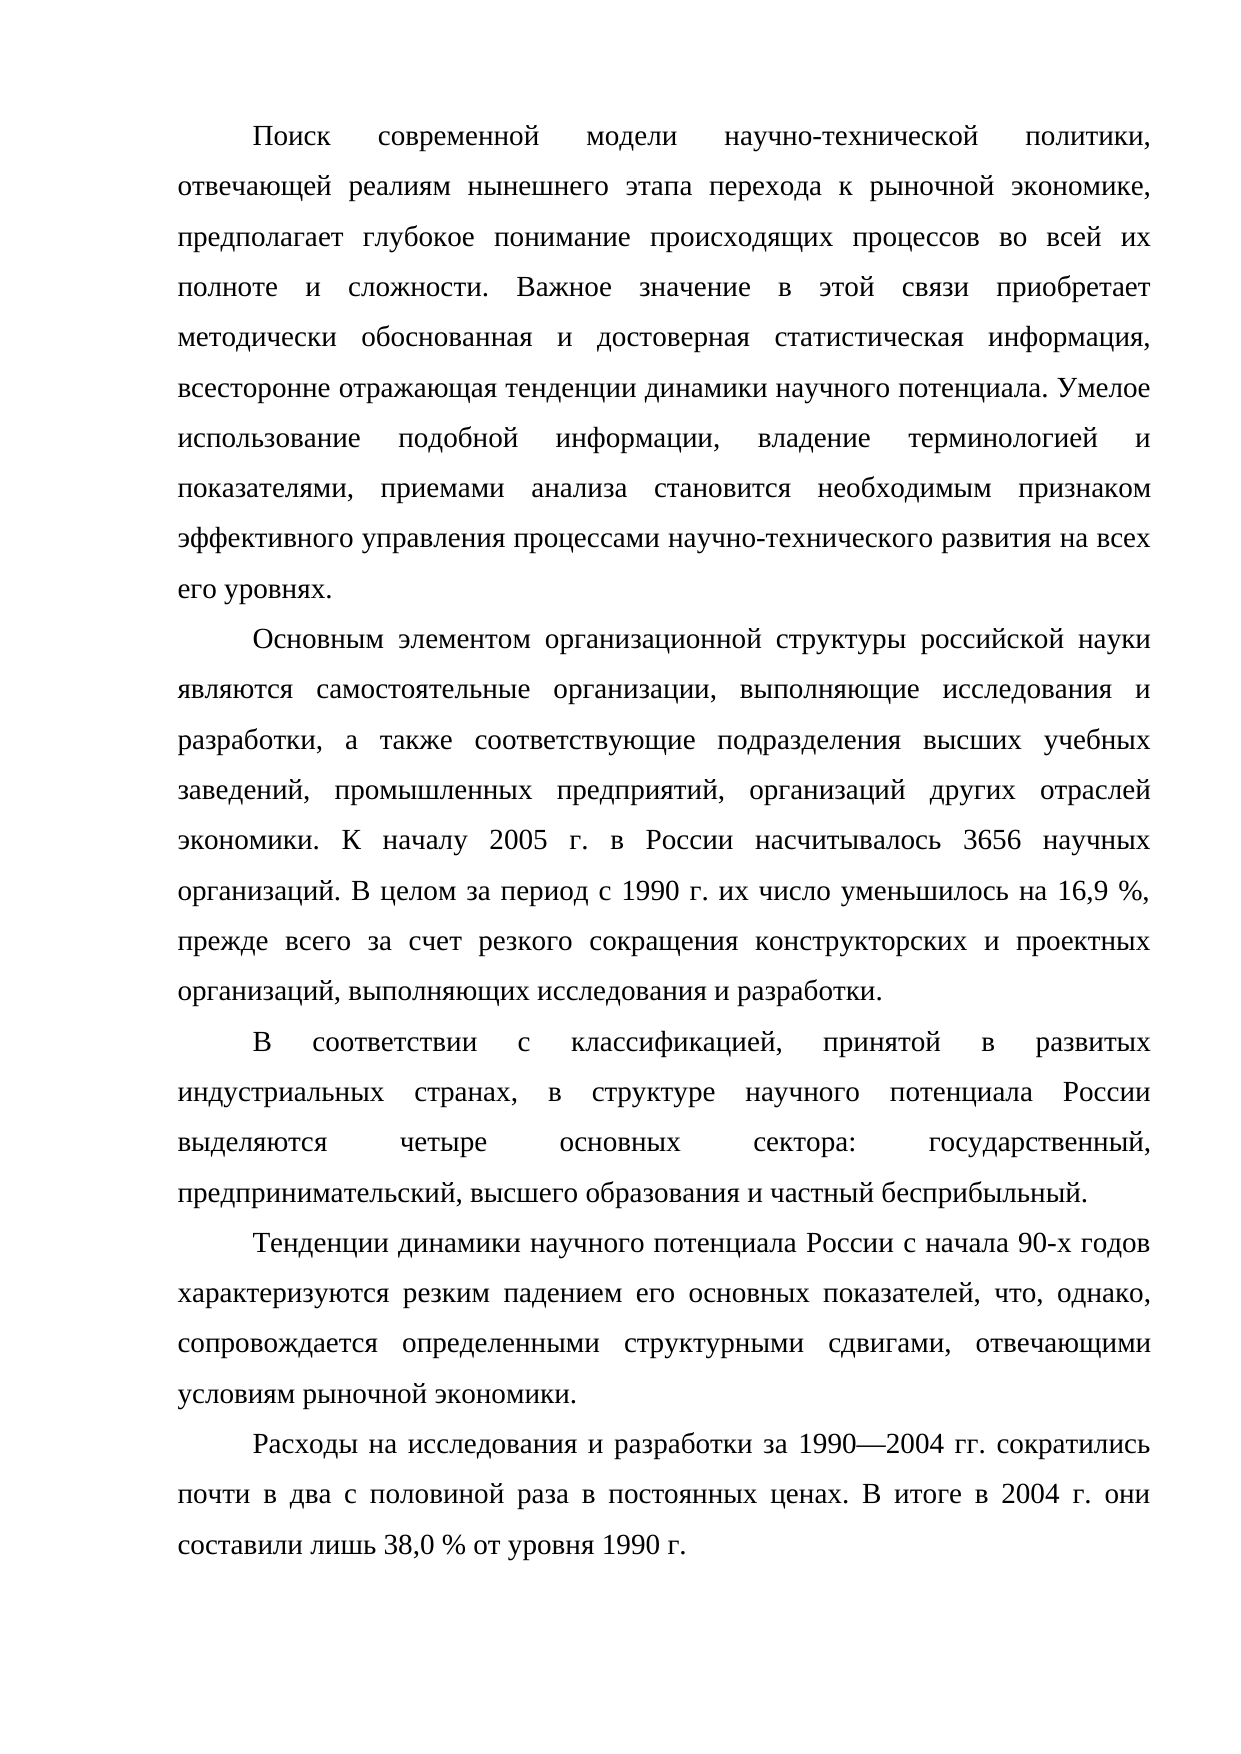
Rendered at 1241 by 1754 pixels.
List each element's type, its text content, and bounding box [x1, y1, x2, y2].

text Тенденции динамики научного потенциала России с начала 90-х годов характеризуются резким падением его основных показателей, что, однако, сопровождается определенными структурными сдвигами, отвечающими условиям рыночной экономики. [177, 1225, 1152, 1409]
text Основным элементом организационной структуры российской науки являются самостоятельные организации, выполняющие исследования и разработки, а также соответствующие подразделения высших учебных заведений, промышленных предприятий, организаций других отраслей экономики. К началу 2005 г. в России насчитывалось 3656 научных организаций. В целом за период с 1990 г. их число уменьшилось на 16,9 %, прежде всего за счет резкого сокращения конструкторских и проектных организаций, выполняющих исследования и разработки. [177, 621, 1152, 1007]
text В соответствии с классификацией, принятой в развитых индустриальных странах, в структуре научного потенциала России выделяются четыре основных сектора: государственный, предпринимательский, высшего образования и частный бесприбыльный. [177, 1024, 1152, 1208]
text Поиск современной модели научно-технической политики, отвечающей реалиям нынешнего этапа перехода к рыночной экономике, предполагает глубокое понимание происходящих процессов во всей их полноте и сложности. Важное значение в этой связи приобретает методически обоснованная и достоверная статистическая информация, всесторонне отражающая тенденции динамики научного потенциала. Умелое использование подобной информации, владение терминологией и показателями, приемами анализа становится необходимым признаком эффективного управления процессами научно-технического развития на всех его уровнях. [177, 118, 1152, 604]
text Расходы на исследования и разработки за 1990—2004 гг. сократились почти в два с половиной раза в постоянных ценах. В итоге в 2004 г. они составили лишь 38,0 % от уровня 1990 г. [177, 1426, 1152, 1560]
